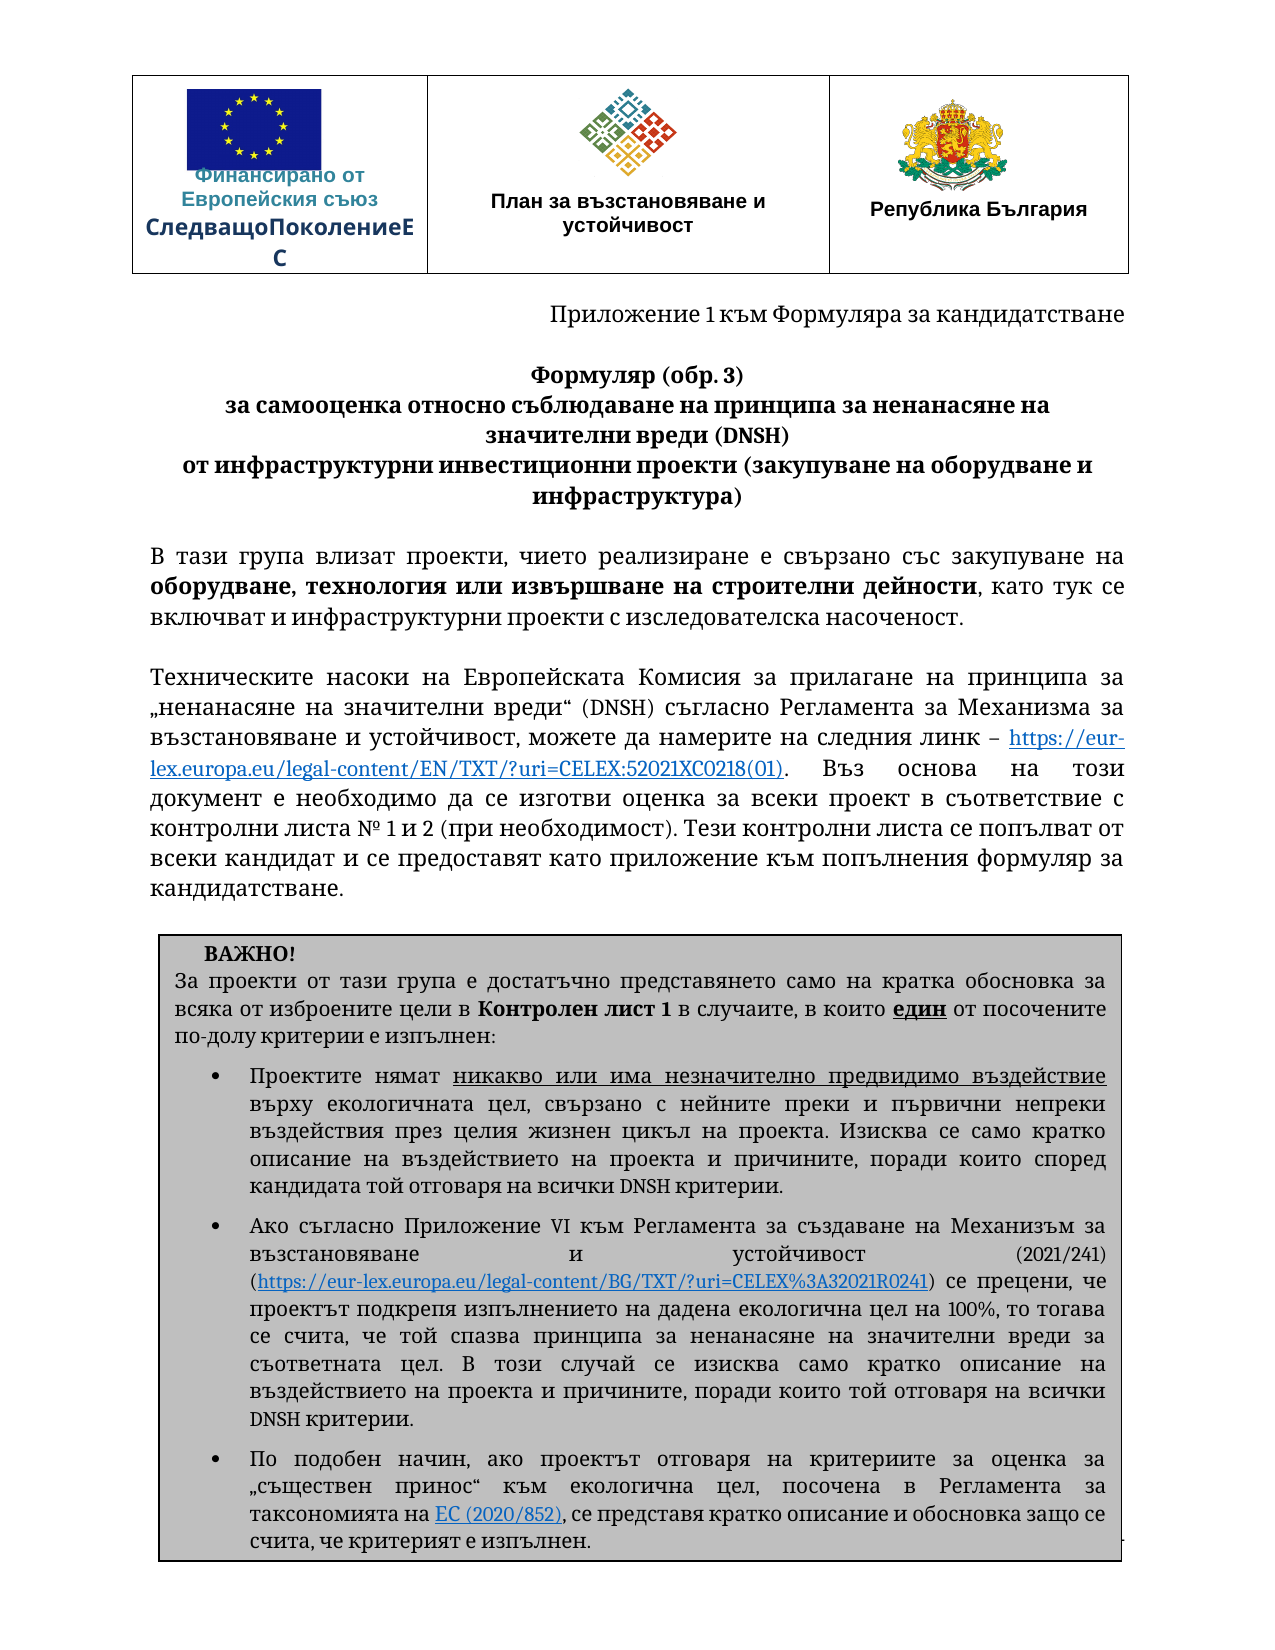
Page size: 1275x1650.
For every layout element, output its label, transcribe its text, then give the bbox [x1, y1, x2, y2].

text Формуляр (обр. 3) [150, 363, 1125, 389]
text от инфраструктурни инвестиционни проекти (закупуване на оборудване и инфраструктура) [150, 453, 1125, 510]
text за самооценка относно съблюдаване на принципа за ненанасяне на значителни вреди (DNSH) [150, 393, 1125, 449]
text Техническите насоки на Европейската Комисия за прилагане на принципа за „ненанасяне на значителни вреди“ (DNSH) съгласно Регламента за Механизма за възстановяване и устойчивост, можете да намерите на следния линк – https://eur-lex.europa.eu/legal-content/EN/TXT/?uri=CELEX:52021XC0218(01). Въз основа на този документ е необходимо да се изготви оценка за всеки проект в съответствие с контролни листа № 1 и 2 (при необходимост). Тези контролни листа се попълват от всеки кандидат и се предоставят като приложение към попълнения формуляр за кандидатстване. [150, 665, 1125, 903]
text Приложение 1 към Формуляра за кандидатстване [150, 302, 1125, 329]
picture [184, 89, 324, 173]
picture [578, 88, 678, 177]
picture [897, 98, 1008, 191]
text В тази група влизат проекти, чието реализиране е свързано със закупуване на оборудване, технология или извършване на строителни дейности, като тук се включват и инфраструктурни проекти с изследователска насоченост. [150, 544, 1125, 631]
